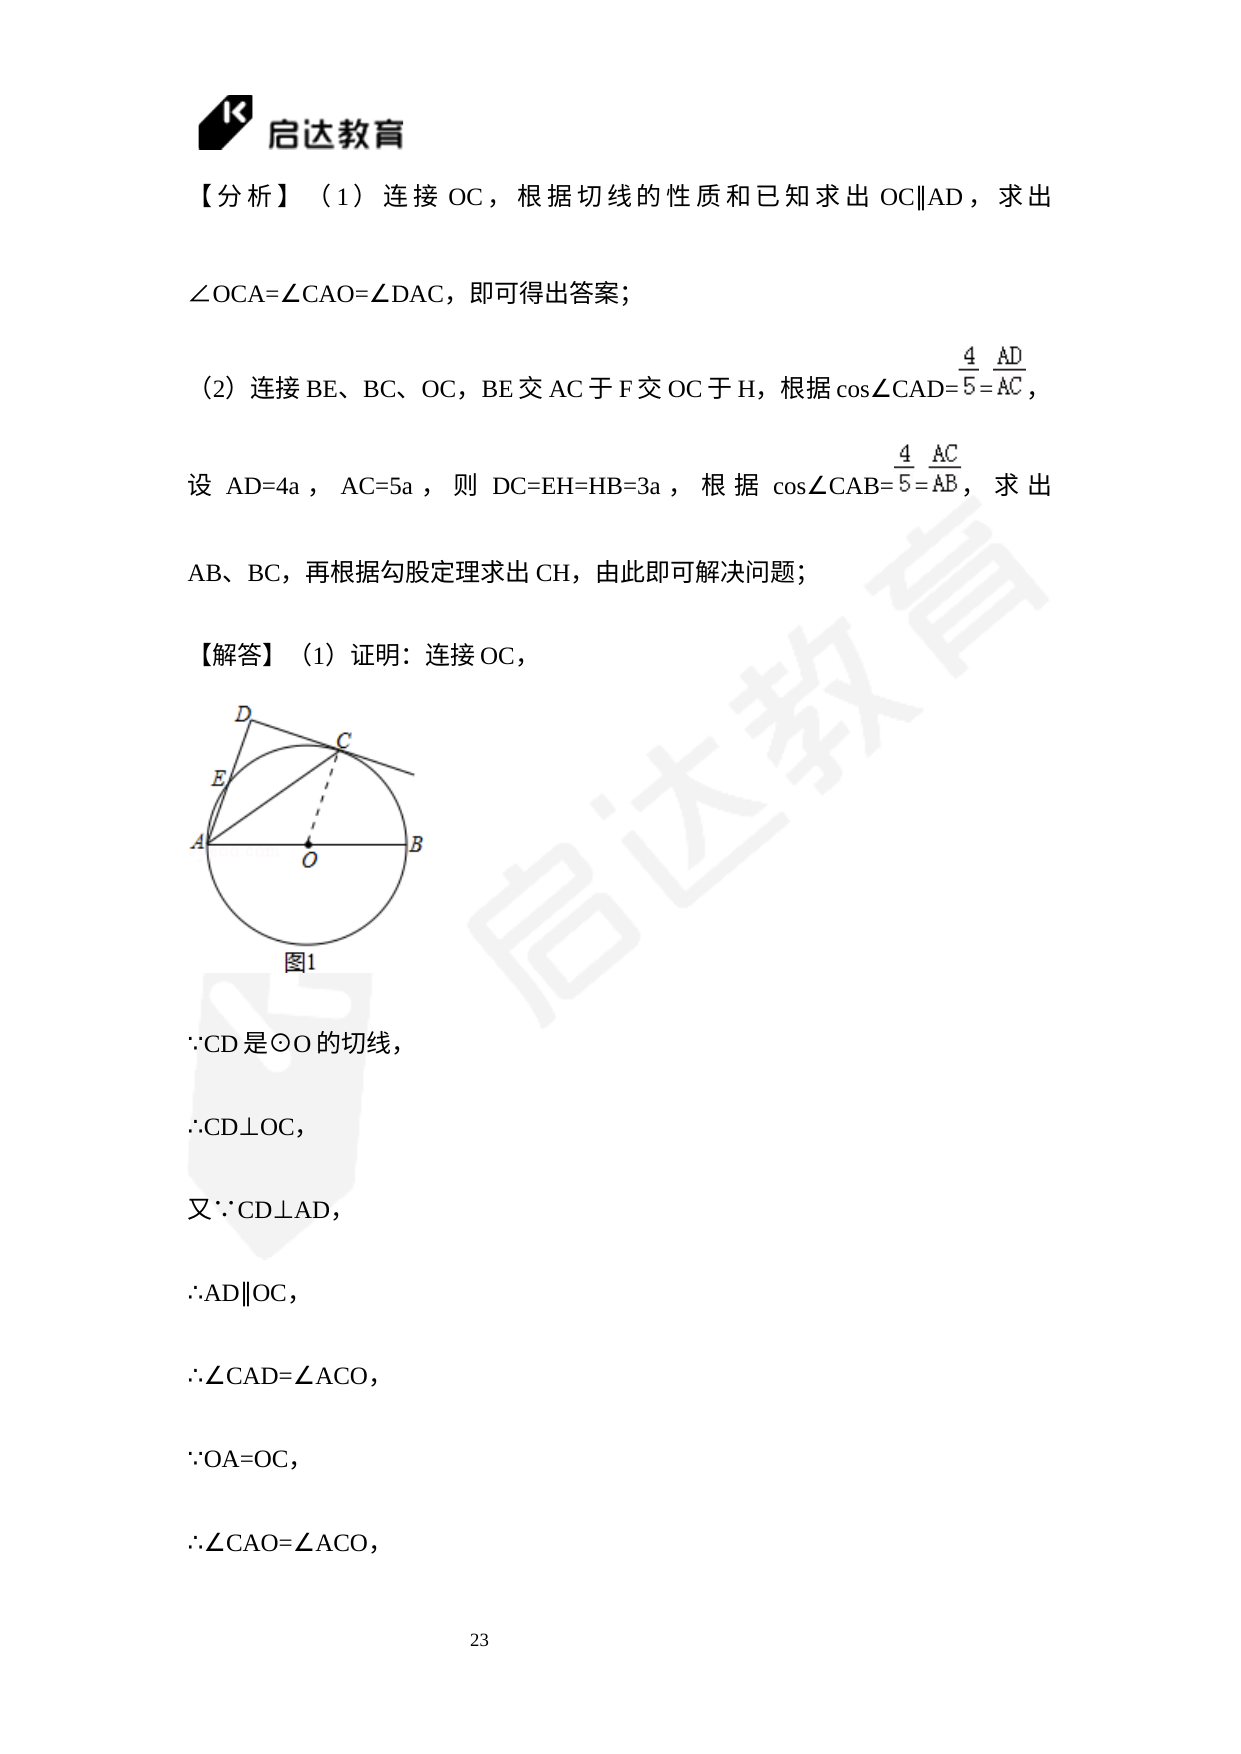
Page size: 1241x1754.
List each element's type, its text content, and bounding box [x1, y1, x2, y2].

picture [187, 703, 424, 973]
text 又∵CD⊥AD， [187, 1175, 1053, 1240]
text ∴CD⊥OC， [187, 1092, 1053, 1157]
picture [958, 342, 979, 398]
picture [993, 342, 1026, 398]
text ∴∠CAD=∠ACO， [187, 1341, 1053, 1406]
picture [928, 440, 962, 495]
picture [894, 440, 915, 495]
text ∴∠CAO=∠ACO， [187, 1508, 1053, 1573]
picture [198, 95, 404, 150]
text ∴AD∥OC， [187, 1258, 1053, 1323]
text ∵OA=OC， [187, 1424, 1053, 1489]
text 【解答】（1）证明：连接OC， [187, 621, 1053, 686]
text 【分析】（1）连接OC，根据切线的性质和已知求出OC∥AD，求出∠OCA=∠CAO=∠DAC，即可得出答案； [187, 162, 1053, 324]
text ∵CD是⊙O的切线， [187, 1009, 1053, 1074]
text （2）连接BE、BC、OC，BE交AC于F交OC于H，根据cos∠CAD==，设AD=4a，AC=5a，则DC=EH=HB=3a，根据cos∠CAB==，求出AB、BC，再根据勾股定理求出CH，由此即可解决问题； [187, 343, 1053, 603]
